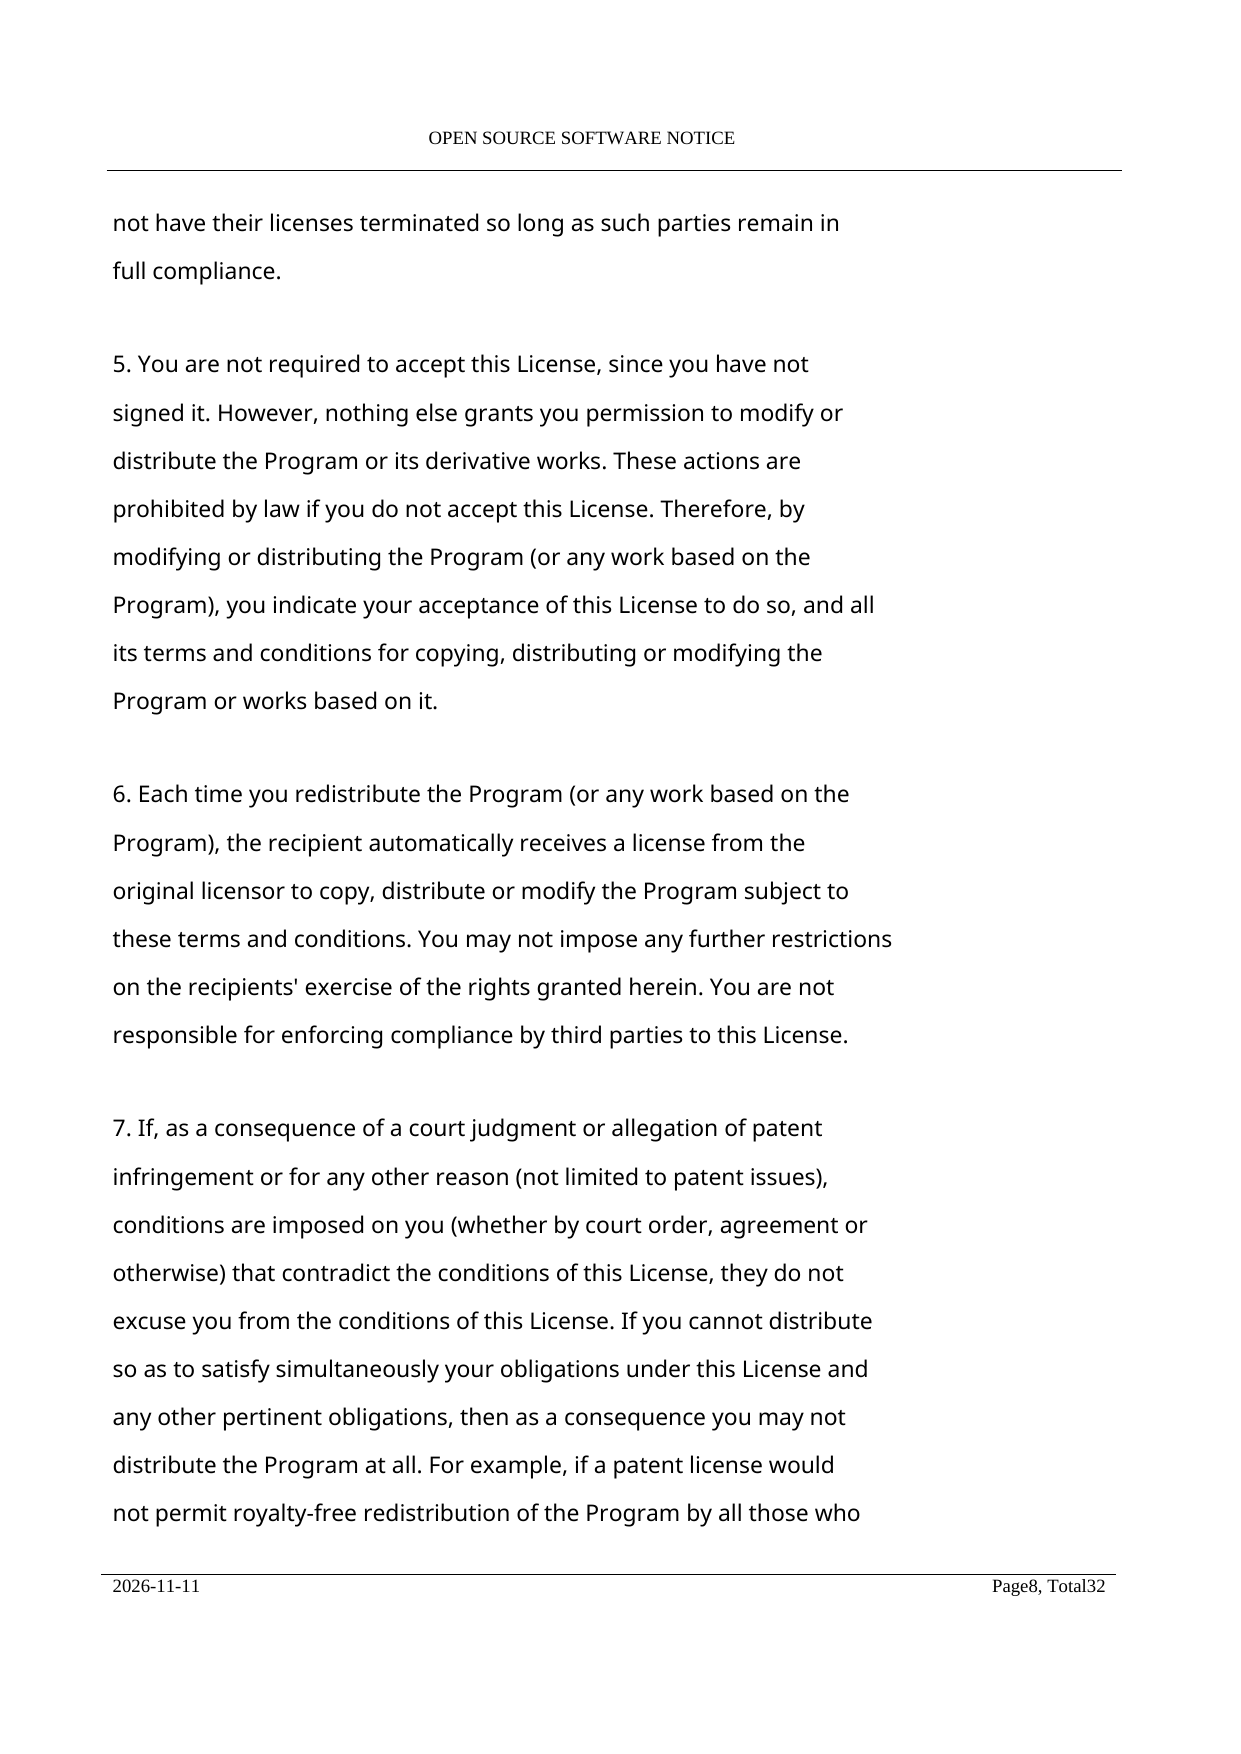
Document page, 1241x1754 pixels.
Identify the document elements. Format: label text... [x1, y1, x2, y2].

text its terms and conditions for copying, distributing or modifying the [112, 636, 1128, 669]
text not have their licenses terminated so long as such parties remain in [112, 206, 1128, 239]
text prohibited by law if you do not accept this License. Therefore, by [112, 492, 1128, 524]
text original licensor to copy, distribute or modify the Program subject to [112, 874, 1128, 907]
text 5. You are not required to accept this License, since you have not [112, 348, 1128, 380]
text 7. If, as a consequence of a court judgment or allegation of patent [112, 1112, 1128, 1144]
text on the recipients' exercise of the rights granted herein. You are not [112, 970, 1128, 1003]
text 6. Each time you redistribute the Program (or any work based on the [112, 778, 1128, 810]
text Program or works based on it. [112, 684, 1128, 717]
text modifying or distributing the Program (or any work based on the [112, 540, 1128, 573]
text not permit royalty-free redistribution of the Program by all those who [112, 1497, 1128, 1529]
text Program), you indicate your acceptance of this License to do so, and all [112, 588, 1128, 621]
text excuse you from the conditions of this License. If you cannot distribute [112, 1304, 1128, 1337]
text conditions are imposed on you (whether by court order, agreement or [112, 1208, 1128, 1240]
text full compliance. [112, 254, 1128, 287]
text so as to satisfy simultaneously your obligations under this License and [112, 1352, 1128, 1385]
text signed it. However, nothing else grants you permission to modify or [112, 396, 1128, 428]
text Program), the recipient automatically receives a license from the [112, 826, 1128, 858]
text distribute the Program or its derivative works. These actions are [112, 444, 1128, 476]
text responsible for enforcing compliance by third parties to this License. [112, 1018, 1128, 1051]
text otherwise) that contradict the conditions of this License, they do not [112, 1256, 1128, 1288]
text these terms and conditions. You may not impose any further restrictions [112, 922, 1128, 955]
text infringement or for any other reason (not limited to patent issues), [112, 1160, 1128, 1192]
text distribute the Program at all. For example, if a patent license would [112, 1448, 1128, 1481]
text any other pertinent obligations, then as a consequence you may not [112, 1400, 1128, 1433]
